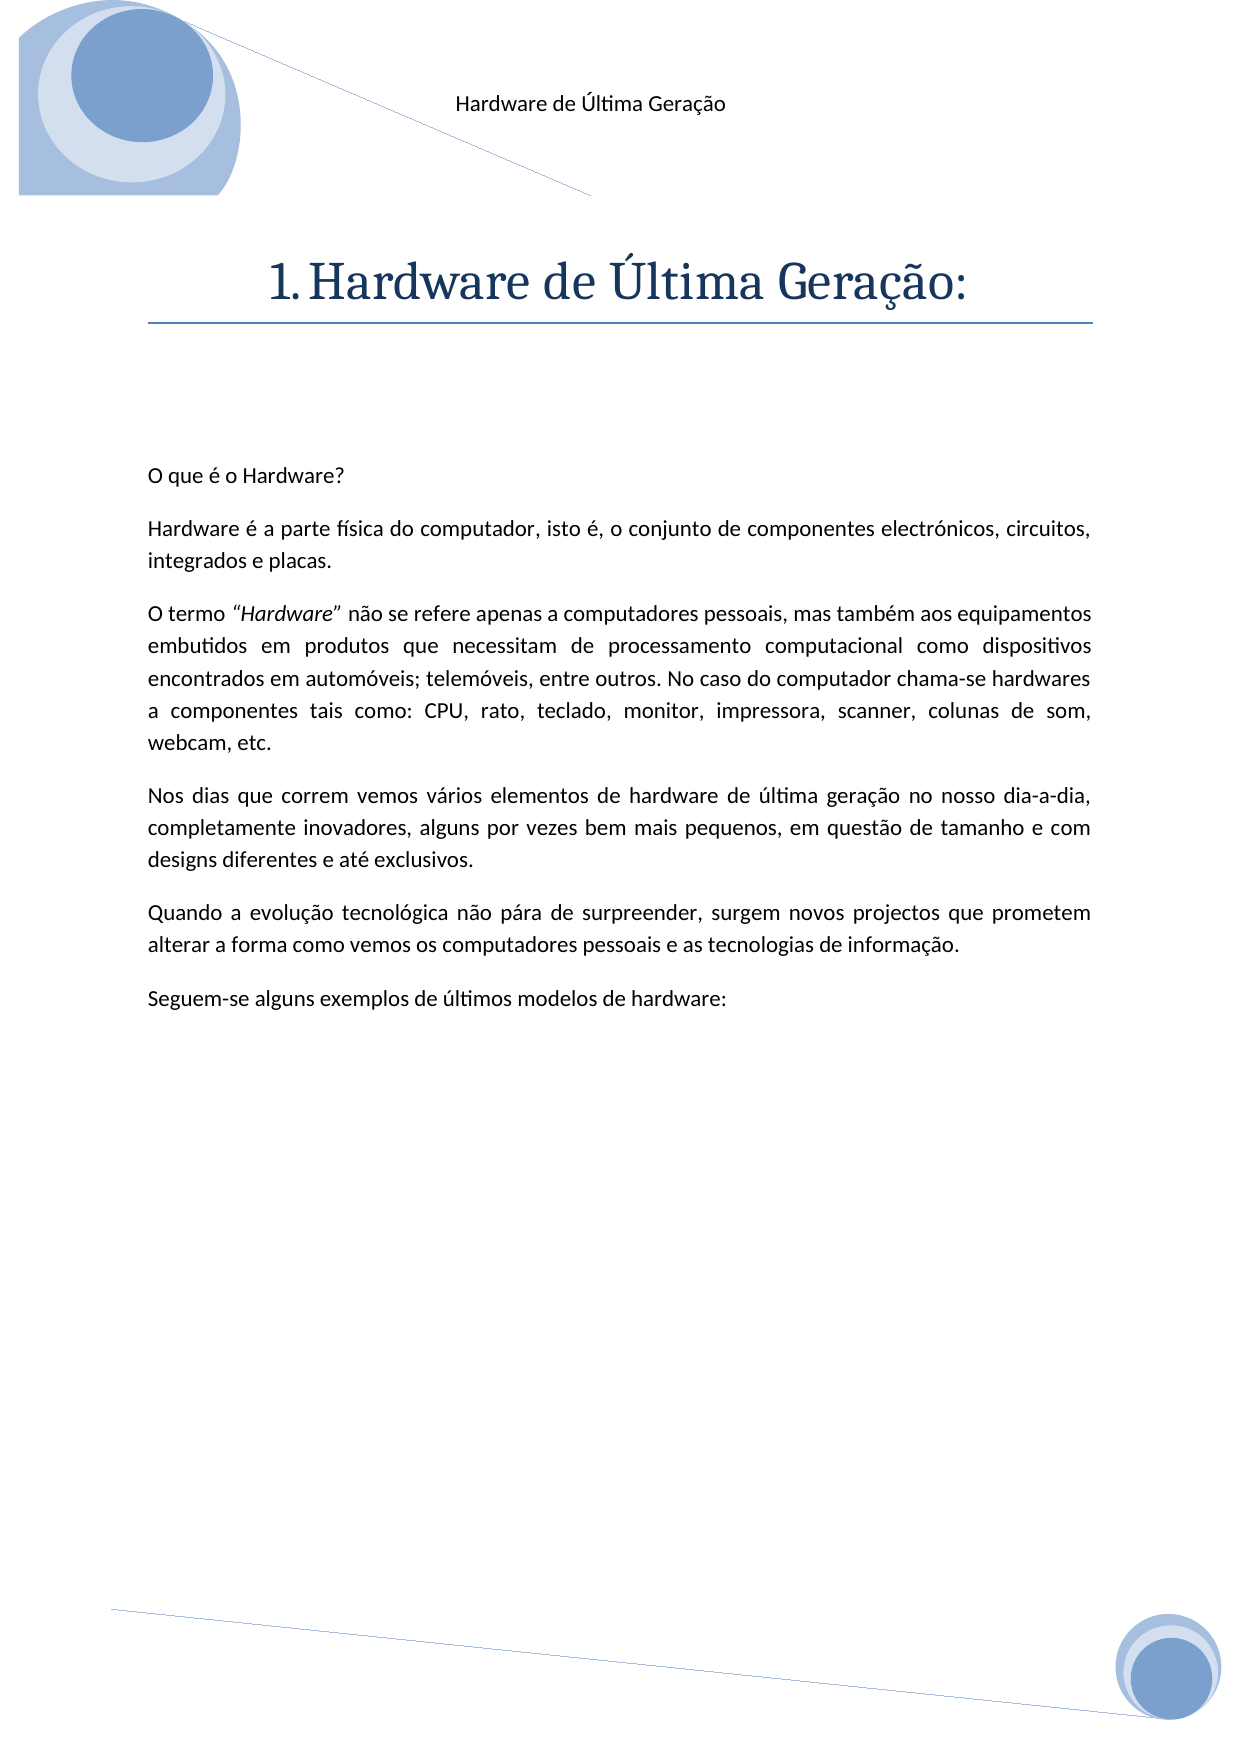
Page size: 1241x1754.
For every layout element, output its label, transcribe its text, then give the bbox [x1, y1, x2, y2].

text Quando a evolução tecnológica não pára de surpreender, surgem novos projectos que prometem alterar a forma como vemos os computadores pessoais e as tecnologias de informação. [148, 898, 1093, 959]
title Hardware de Última Geração: [148, 251, 1093, 322]
text O termo “Hardware” não se refere apenas a computadores pessoais, mas também aos equipamentos embutidos em produtos que necessitam de processamento computacional como dispositivos encontrados em automóveis; telemóveis, entre outros. No caso do computador chama-se hardwares a componentes tais como: CPU, rato, teclado, monitor, impressora, scanner, colunas de som, webcam, etc. [148, 599, 1093, 756]
text Nos dias que correm vemos vários elementos de hardware de última geração no nosso dia-a-dia, completamente inovadores, alguns por vezes bem mais pequenos, em questão de tamanho e com designs diferentes e até exclusivos. [148, 781, 1093, 873]
text Hardware é a parte física do computador, isto é, o conjunto de componentes electrónicos, circuitos, integrados e placas. [148, 514, 1093, 574]
text Seguem-se alguns exemplos de últimos modelos de hardware: [148, 984, 1093, 1012]
text O que é o Hardware? [148, 461, 1093, 489]
